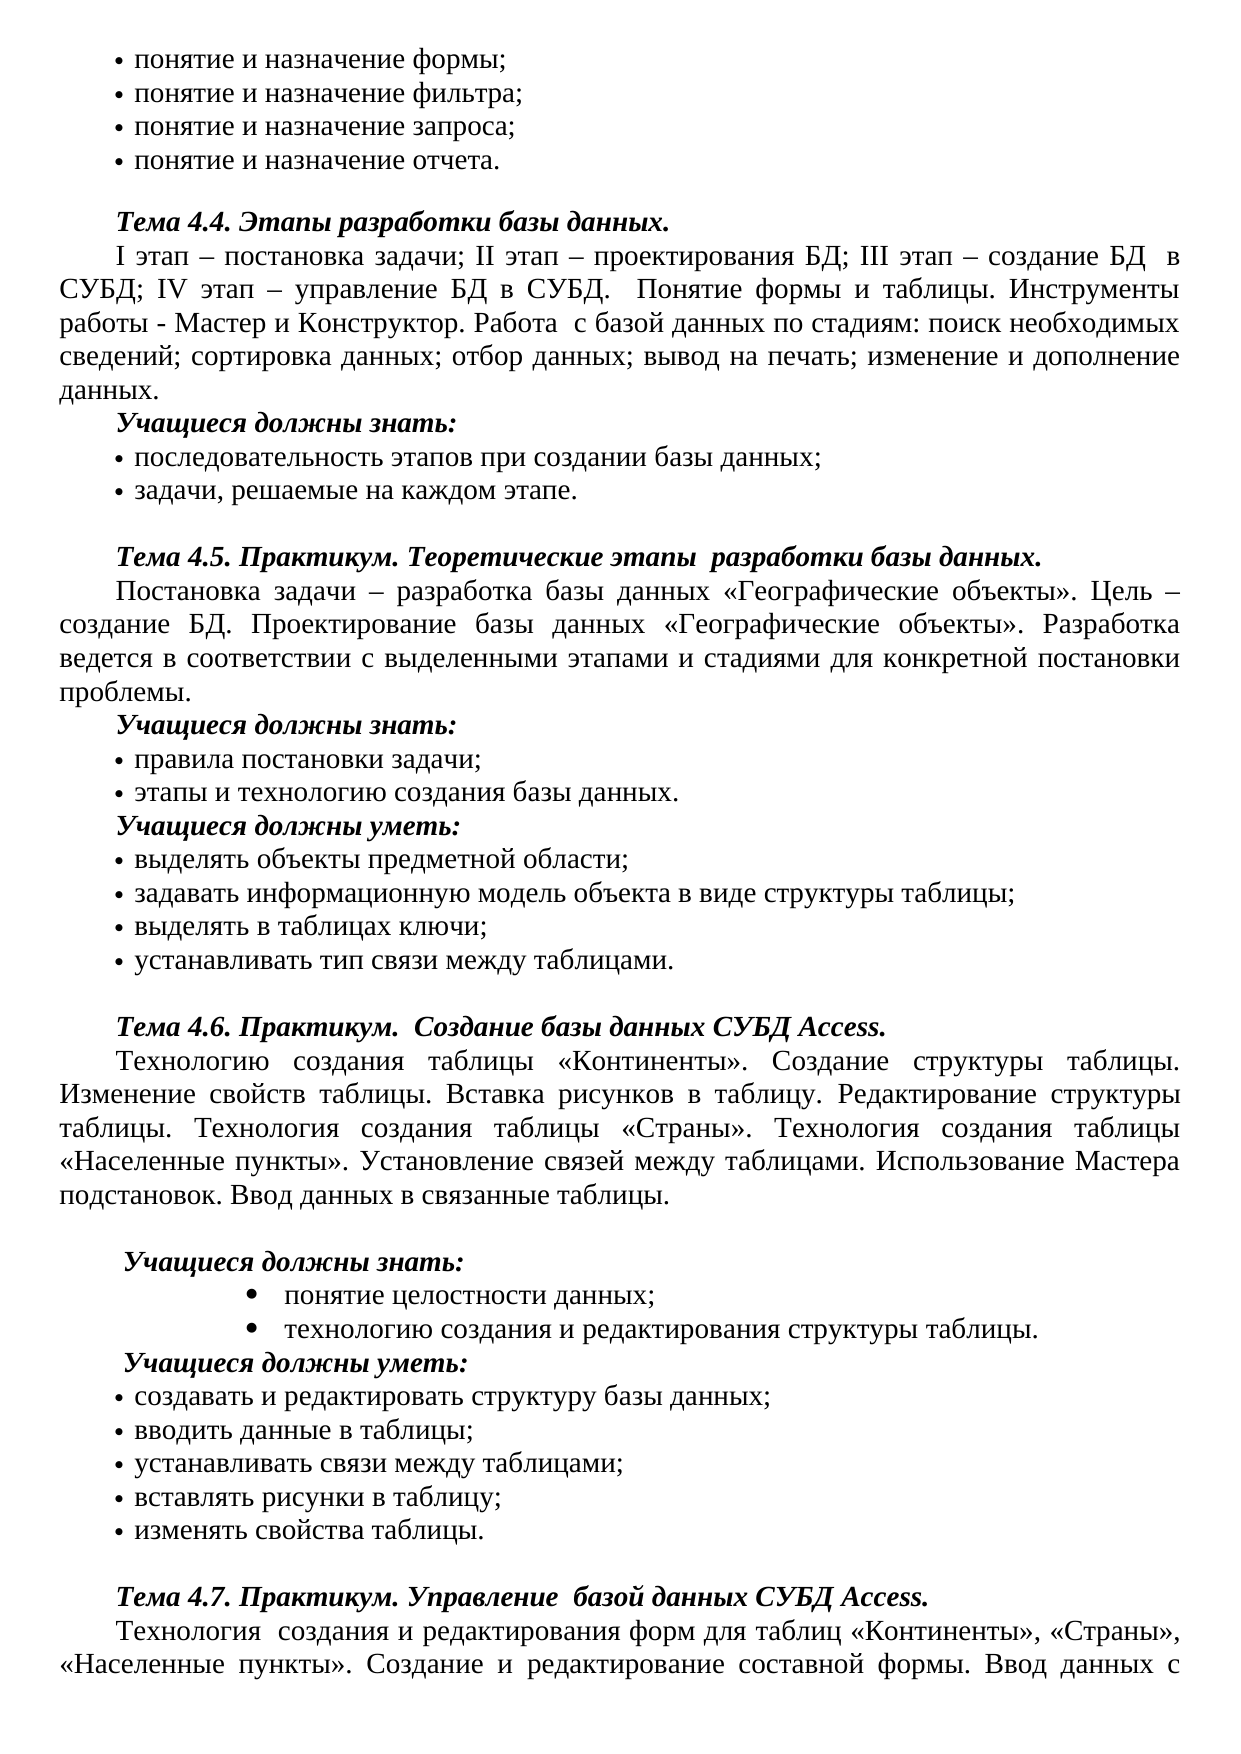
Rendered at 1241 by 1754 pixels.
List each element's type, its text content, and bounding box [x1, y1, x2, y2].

text Тема 4.5. Практикум. Теоретические этапы разработки базы данных. [59, 539, 1181, 573]
list выделять в таблицах ключи; [59, 908, 1181, 942]
text Технологию создания таблицы «Континенты». Создание структуры таблицы. Изменение свойств таблицы. Вставка рисунков в таблицу. Редактирование структуры таблицы. Технология создания таблицы «Страны». Технология создания таблицы «Населенные пункты». Установление связей между таблицами. Использование Мастера подстановок. Ввод данных в связанные таблицы. [59, 1043, 1181, 1210]
list технологию создания и редактирования структуры таблицы. [247, 1311, 1181, 1345]
text Постановка задачи – разработка базы данных «Географические объекты». Цель – создание БД. Проектирование базы данных «Географические объекты». Разработка ведется в соответствии с выделенными этапами и стадиями для конкретной постановки проблемы. [59, 573, 1181, 707]
list последовательность этапов при создании базы данных; [59, 439, 1181, 472]
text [59, 1613, 1181, 1680]
text Тема 4.6. Практикум. Создание базы данных СУБД Access. [59, 1009, 1181, 1043]
list понятие и назначение отчета. [59, 142, 1181, 175]
text Учащиеся должны уметь: [59, 808, 1181, 841]
text Учащиеся должны знать: [59, 707, 1181, 741]
list понятие целостности данных; [247, 1277, 1181, 1311]
list задавать информационную модель объекта в виде структуры таблицы; [59, 875, 1181, 908]
list понятие и назначение фильтра; [59, 75, 1181, 108]
text Учащиеся должны уметь: [59, 1345, 1181, 1378]
list устанавливать связи между таблицами; [59, 1445, 1181, 1479]
list вводить данные в таблицы; [59, 1412, 1181, 1445]
list вставлять рисунки в таблицу; [59, 1479, 1181, 1512]
list правила постановки задачи; [59, 741, 1181, 774]
text Тема 4.4. Этапы разработки базы данных. [59, 204, 1181, 238]
list понятие и назначение запроса; [59, 108, 1181, 142]
list изменять свойства таблицы. [59, 1512, 1181, 1546]
list создавать и редактировать структуру базы данных; [59, 1378, 1181, 1412]
list этапы и технологию создания базы данных. [59, 774, 1181, 808]
text Учащиеся должны знать: [59, 1244, 1181, 1277]
list выделять объекты предметной области; [59, 841, 1181, 875]
text Учащиеся должны знать: [59, 405, 1181, 439]
list понятие и назначение формы; [59, 41, 1181, 75]
list устанавливать тип связи между таблицами. [59, 942, 1181, 976]
text I этап – постановка задачи; II этап – проектирования БД; III этап – создание БД в СУБД; IV этап – управление БД в СУБД. Понятие формы и таблицы. Инструменты работы - Мастер и Конструктор. Работа с базой данных по стадиям: поиск необходимых сведений; сортировка данных; отбор данных; вывод на печать; изменение и дополнение данных. [59, 238, 1181, 405]
list задачи, решаемые на каждом этапе. [59, 472, 1181, 506]
text Тема 4.7. Практикум. Управление базой данных СУБД Access. [59, 1579, 1181, 1613]
